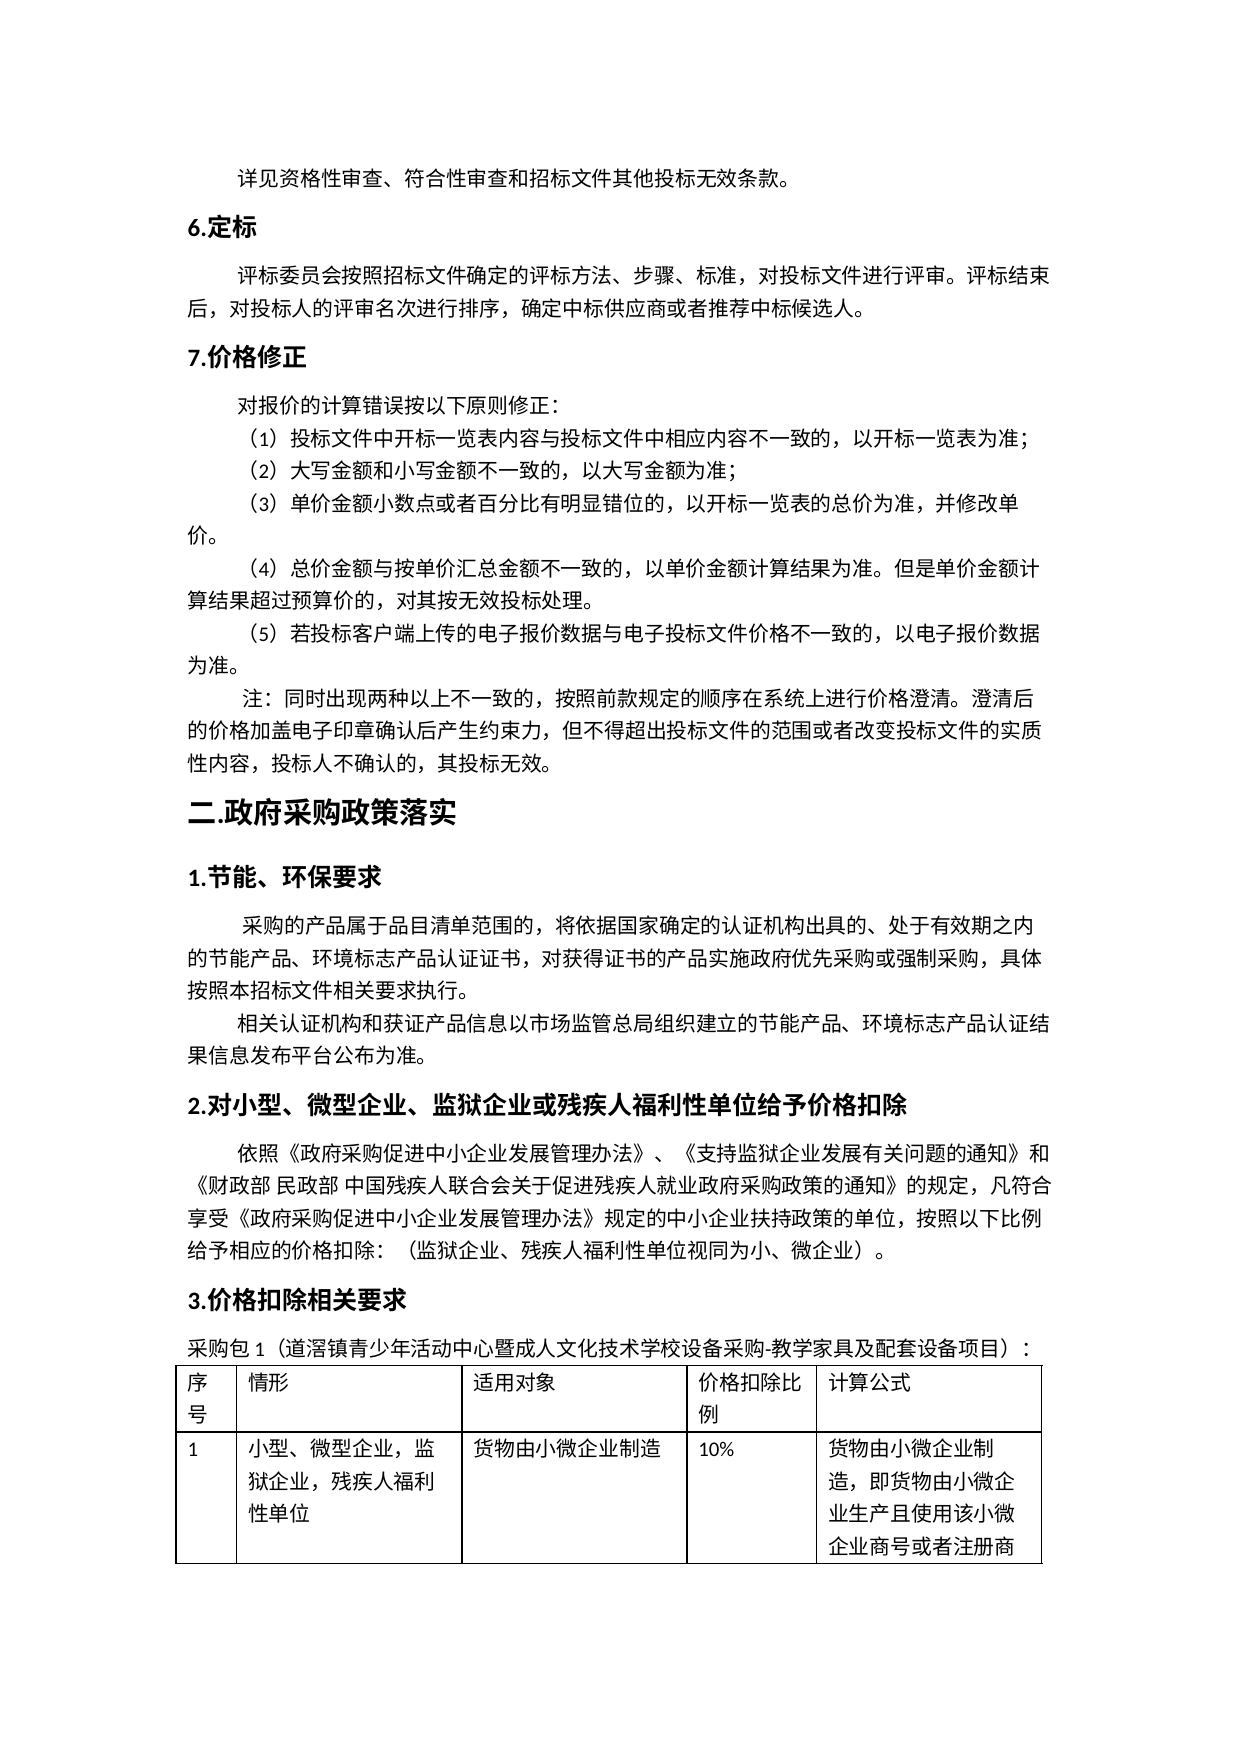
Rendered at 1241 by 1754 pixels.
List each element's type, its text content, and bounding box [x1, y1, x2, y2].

text 3.价格扣除相关要求 [187, 1267, 1053, 1332]
table_header 序号 [177, 1366, 236, 1431]
table_header 价格扣除比例 [688, 1366, 816, 1431]
text 评标委员会按照招标文件确定的评标方法、步骤、标准，对投标文件进行评审。评标结束后，对投标人的评审名次进行排序，确定中标供应商或者推荐中标候选人。 [187, 259, 1053, 324]
text 2.对小型、微型企业、监狱企业或残疾人福利性单位给予价格扣除 [187, 1072, 1053, 1137]
table_cell 1 [177, 1433, 236, 1563]
text 相关认证机构和获证产品信息以市场监管总局组织建立的节能产品、环境标志产品认证结果信息发布平台公布为准。 [187, 1007, 1053, 1072]
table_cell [817, 1433, 1041, 1563]
text 6.定标 [187, 194, 1053, 259]
text 详见资格性审查、符合性审查和招标文件其他投标无效条款。 [187, 162, 1053, 194]
text 二.政府采购政策落实 [187, 779, 1053, 844]
table_cell 货物由小微企业制造 [463, 1433, 686, 1563]
text （1）投标文件中开标一览表内容与投标文件中相应内容不一致的，以开标一览表为准； [187, 422, 1053, 454]
text （4）总价金额与按单价汇总金额不一致的，以单价金额计算结果为准。但是单价金额计算结果超过预算价的，对其按无效投标处理。 [187, 552, 1053, 617]
table_cell 10% [688, 1433, 816, 1563]
text （2）大写金额和小写金额不一致的，以大写金额为准； [187, 454, 1053, 487]
text 采购包1（道滘镇青少年活动中心暨成人文化技术学校设备采购-教学家具及配套设备项目）： [187, 1332, 1053, 1364]
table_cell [237, 1433, 461, 1563]
text （5）若投标客户端上传的电子报价数据与电子投标文件价格不一致的，以电子报价数据为准。 [187, 617, 1053, 682]
text 7.价格修正 [187, 324, 1053, 389]
table_header 情形 [237, 1366, 461, 1431]
text （3）单价金额小数点或者百分比有明显错位的，以开标一览表的总价为准，并修改单价。 [187, 487, 1053, 552]
text 1.节能、环保要求 [187, 844, 1053, 909]
text 注：同时出现两种以上不一致的，按照前款规定的顺序在系统上进行价格澄清。澄清后的价格加盖电子印章确认后产生约束力，但不得超出投标文件的范围或者改变投标文件的实质性内容，投标人不确认的，其投标无效。 [187, 682, 1053, 779]
text 对报价的计算错误按以下原则修正： [187, 389, 1053, 422]
table_header 计算公式 [817, 1366, 1041, 1431]
table_header 适用对象 [463, 1366, 686, 1431]
text 采购的产品属于品目清单范围的，将依据国家确定的认证机构出具的、处于有效期之内的节能产品、环境标志产品认证证书，对获得证书的产品实施政府优先采购或强制采购，具体按照本招标文件相关要求执行。 [187, 909, 1053, 1007]
text 依照《政府采购促进中小企业发展管理办法》、《支持监狱企业发展有关问题的通知》和《财政部 民政部 中国残疾人联合会关于促进残疾人就业政府采购政策的通知》的规定，凡符合享受《政府采购促进中小企业发展管理办法》规定的中小企业扶持政策的单位，按照以下比例给予相应的价格扣除：（监狱企业、残疾人福利性单位视同为小、微企业）。 [187, 1137, 1053, 1267]
